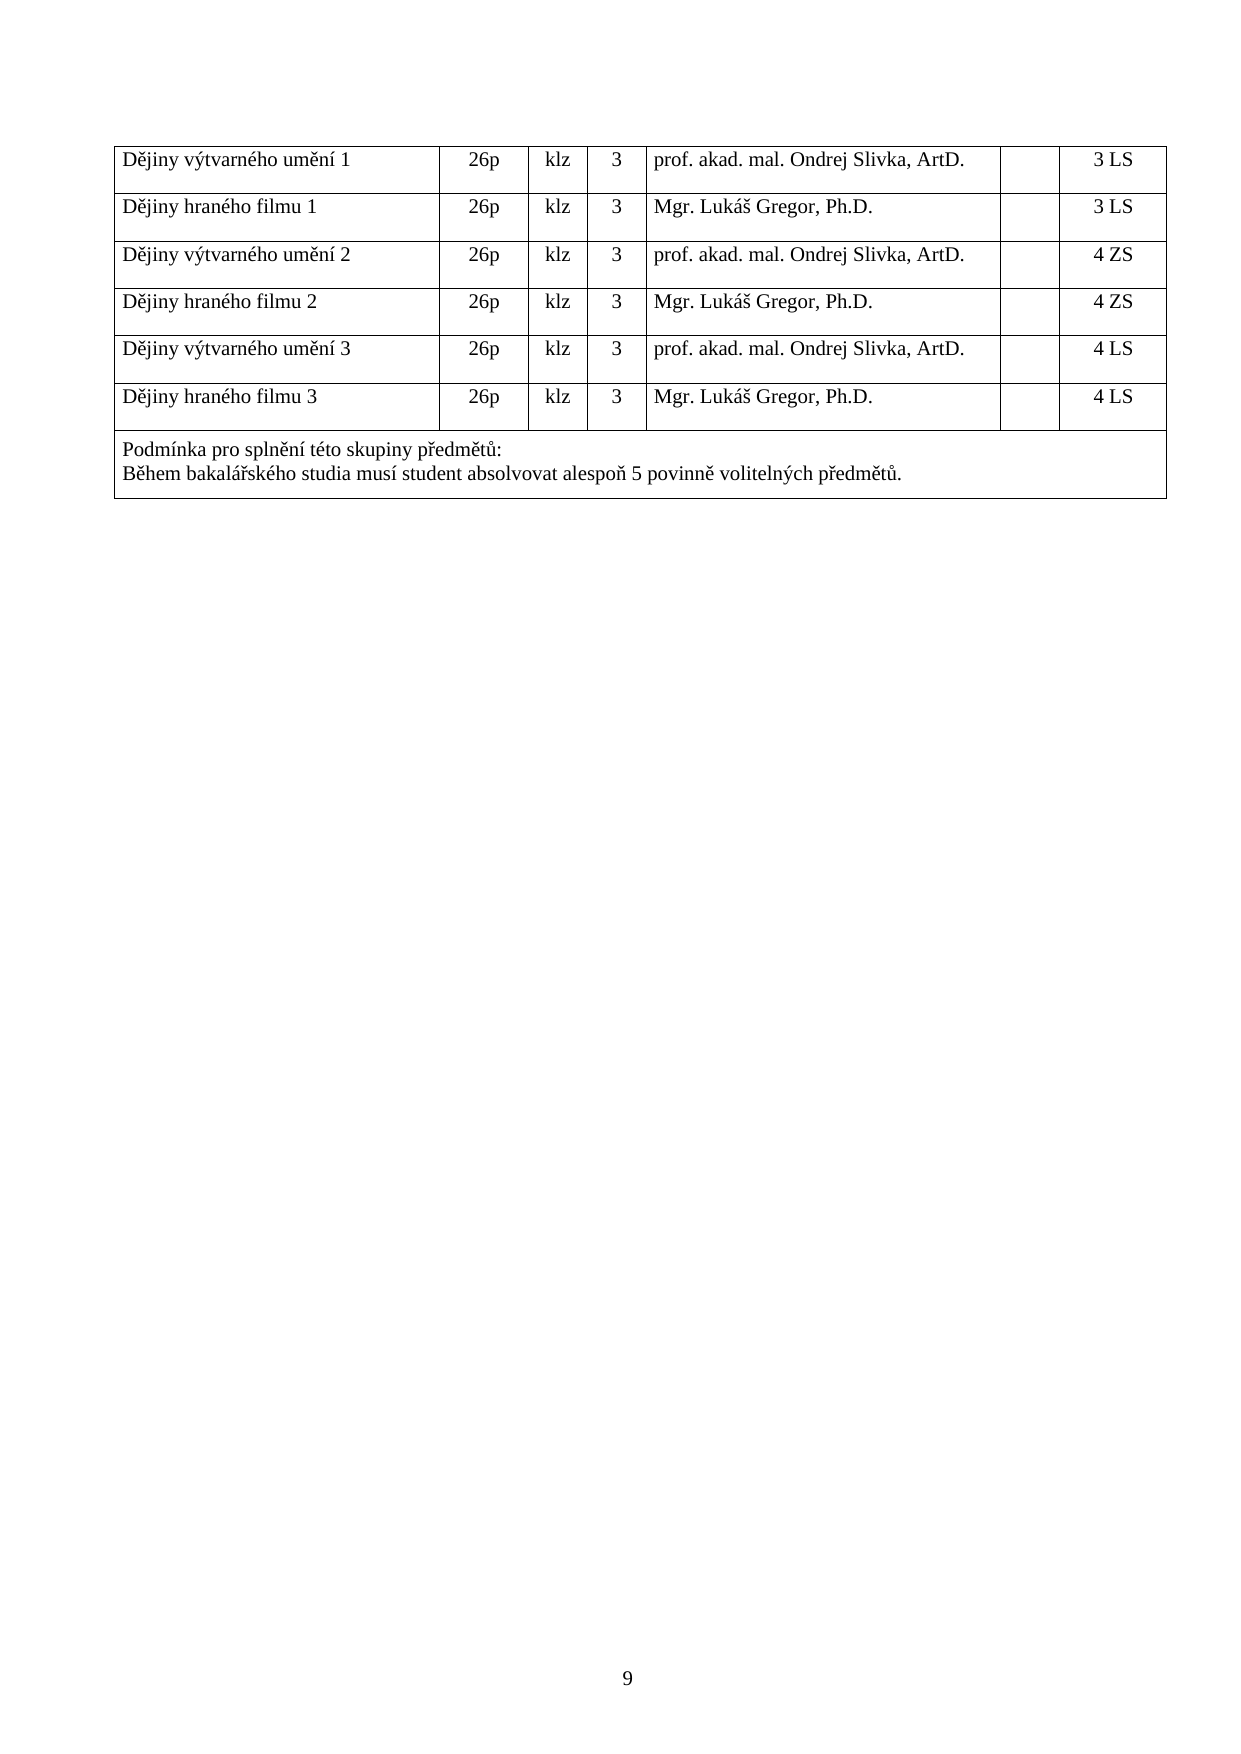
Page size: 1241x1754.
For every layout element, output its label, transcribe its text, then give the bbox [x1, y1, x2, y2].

table_cell [1001, 336, 1059, 382]
table_cell 4 ZS [1060, 242, 1166, 288]
table_cell klz [529, 336, 587, 382]
table_cell Podmínka pro splnění této skupiny předmětů: Během bakalářského studia musí student absolvovat alespoň 5 povinně volitelných předmětů. [115, 431, 1166, 498]
table_cell Dějiny hraného filmu 1 [115, 194, 439, 241]
table_cell Mgr. Lukáš Gregor, Ph.D. [647, 289, 1000, 335]
table_cell klz [529, 384, 587, 430]
table_cell 4 LS [1060, 336, 1166, 382]
table_cell Dějiny výtvarného umění 1 [115, 147, 439, 193]
table_cell 3 LS [1060, 194, 1166, 241]
table_cell [1001, 194, 1059, 241]
table_cell 26p [440, 147, 528, 193]
table_cell Dějiny hraného filmu 2 [115, 289, 439, 335]
table_cell 26p [440, 336, 528, 382]
table_cell [1001, 147, 1059, 193]
table_cell 3 [588, 147, 646, 193]
table_cell Dějiny hraného filmu 3 [115, 384, 439, 430]
table_cell Dějiny výtvarného umění 3 [115, 336, 439, 382]
table_cell 26p [440, 242, 528, 288]
table_cell 3 LS [1060, 147, 1166, 193]
table_cell 3 [588, 336, 646, 382]
table_cell prof. akad. mal. Ondrej Slivka, ArtD. [647, 242, 1000, 288]
table_cell 3 [588, 242, 646, 288]
table_cell 26p [440, 384, 528, 430]
table_cell 26p [440, 194, 528, 241]
table_cell 4 LS [1060, 384, 1166, 430]
table_cell Dějiny výtvarného umění 2 [115, 242, 439, 288]
table_cell [1001, 289, 1059, 335]
table_cell 3 [588, 194, 646, 241]
table_cell Mgr. Lukáš Gregor, Ph.D. [647, 384, 1000, 430]
table_cell [1001, 384, 1059, 430]
table_cell prof. akad. mal. Ondrej Slivka, ArtD. [647, 147, 1000, 193]
table_cell prof. akad. mal. Ondrej Slivka, ArtD. [647, 336, 1000, 382]
table_cell klz [529, 289, 587, 335]
table_cell klz [529, 147, 587, 193]
table_cell 26p [440, 289, 528, 335]
table_cell 3 [588, 384, 646, 430]
table_cell klz [529, 194, 587, 241]
table_cell [1001, 242, 1059, 288]
table_cell 3 [588, 289, 646, 335]
table_cell klz [529, 242, 587, 288]
table_cell 4 ZS [1060, 289, 1166, 335]
table_cell Mgr. Lukáš Gregor, Ph.D. [647, 194, 1000, 241]
